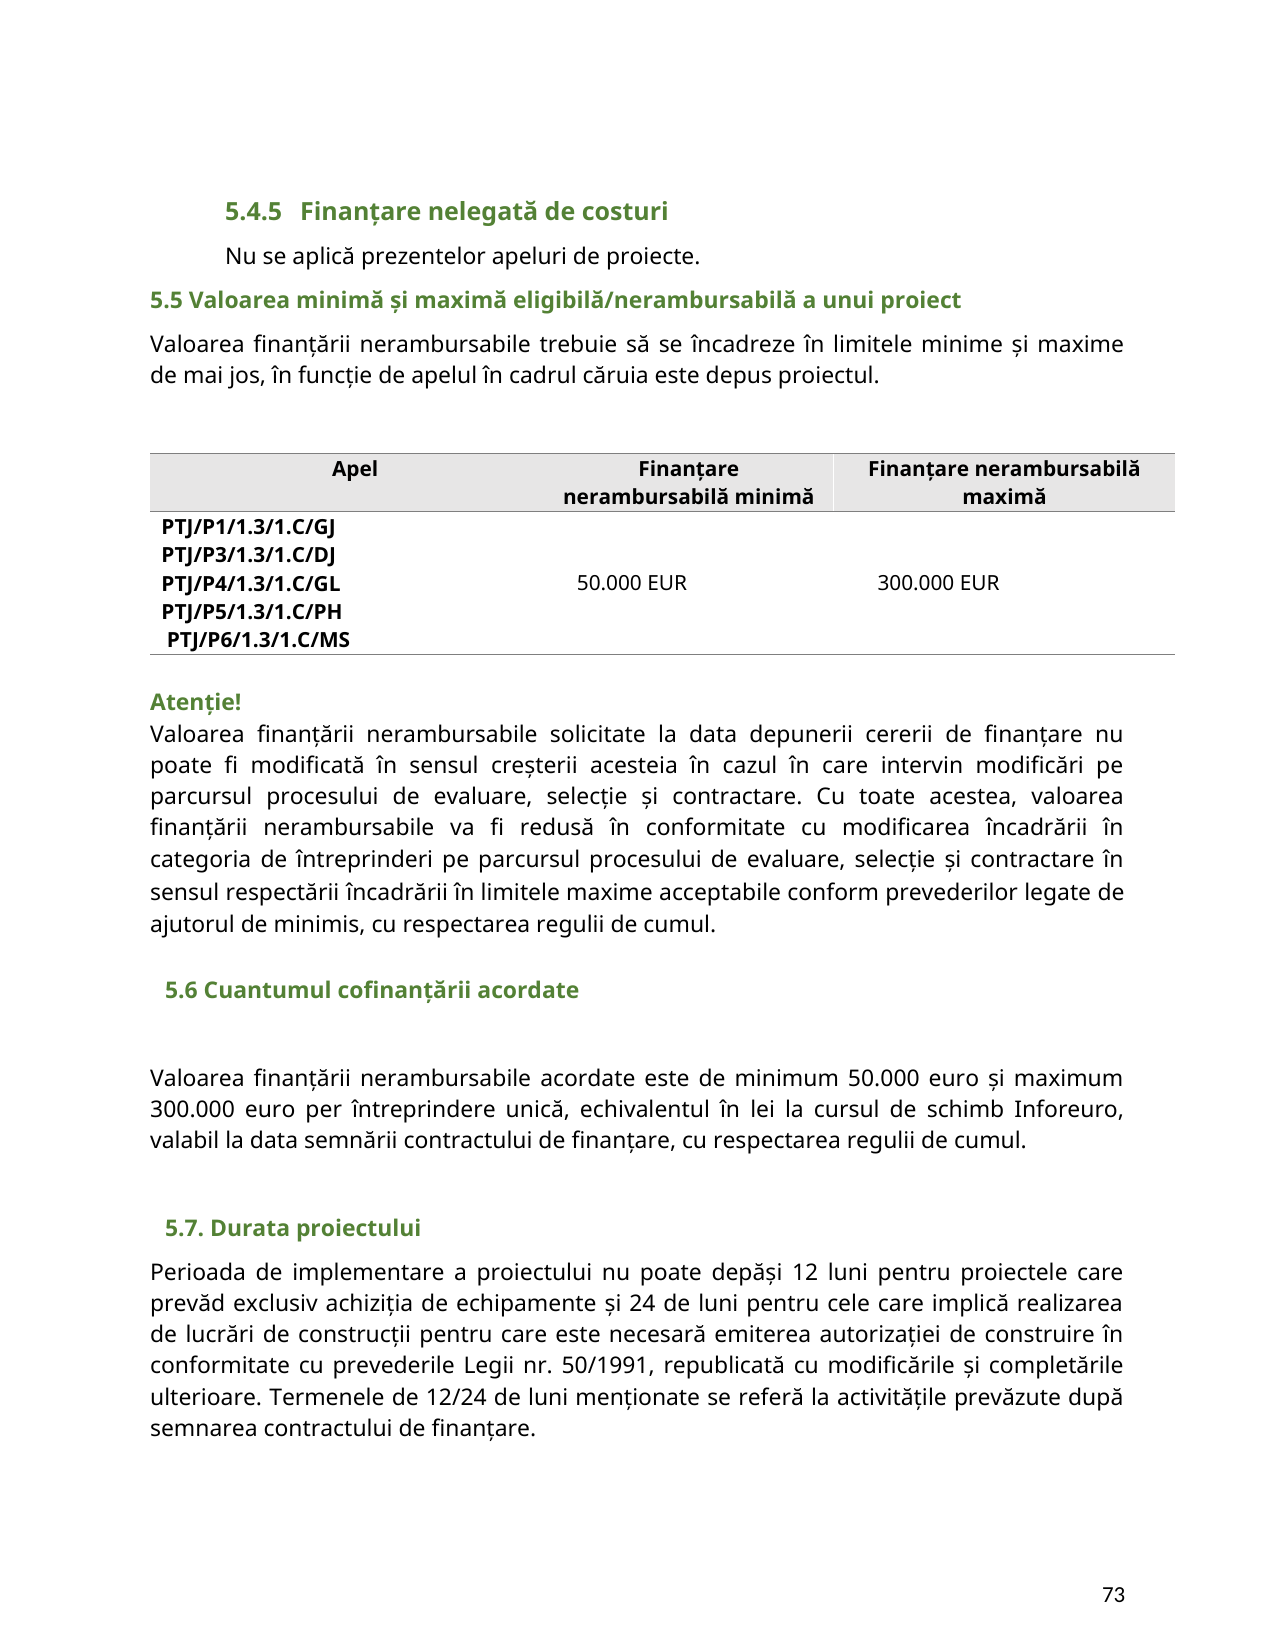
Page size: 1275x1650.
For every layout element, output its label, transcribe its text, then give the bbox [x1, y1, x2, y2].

table_cell 300.000 EUR [834, 512, 1175, 654]
subtitle 5.7. Durata proiectului [165, 1212, 1125, 1243]
text Nu se aplică prezentelor apeluri de proiecte. [225, 240, 1125, 272]
text Valoarea finanțării nerambursabile solicitate la data depunerii cererii de finanțare nu poate fi modificată în sensul creșterii acesteia în cazul în care intervin modificări pe parcursul procesului de evaluare, selecție și contractare. Cu toate acestea, valoarea finanțării nerambursabile va fi redusă în conformitate cu modificarea încadrării în categoria de întreprinderi pe parcursul procesului de evaluare, selecție și contractare în sensul respectării încadrării în limitele maxime acceptabile conform prevederilor legate de ajutorul de minimis, cu respectarea regulii de cumul. [150, 717, 1125, 939]
subtitle 5.5 Valoarea minimă și maximă eligibilă/nerambursabilă a unui proiect [150, 284, 1125, 315]
text Atenție! [150, 686, 1125, 717]
table_header Finanțare nerambursabilă minimă [544, 454, 833, 511]
text Valoarea finanțării nerambursabile trebuie să se încadreze în limitele minime și maxime de mai jos, în funcție de apelul în cadrul căruia este depus proiectul. [150, 328, 1125, 390]
subtitle Finanțare nelegată de costuri [225, 194, 1125, 228]
table_cell 50.000 EUR [544, 512, 833, 654]
text Perioada de implementare a proiectului nu poate depăși 12 luni pentru proiectele care prevăd exclusiv achiziția de echipamente și 24 de luni pentru cele care implică realizarea de lucrări de construcții pentru care este necesară emiterea autorizației de construire în conformitate cu prevederile Legii nr. 50/1991, republicată cu modificările și completările ulterioare. Termenele de 12/24 de luni menționate se referă la activitățile prevăzute după semnarea contractului de finanțare. [150, 1256, 1125, 1443]
subtitle 5.6 Cuantumul cofinanțării acordate [165, 974, 1125, 1006]
table_cell PTJ/P1/1.3/1.C/GJ PTJ/P3/1.3/1.C/DJ PTJ/P4/1.3/1.C/GL PTJ/P5/1.3/1.C/PH PTJ/P6/1.3/1.C/MS [150, 512, 544, 654]
table_header Finanțare nerambursabilă maximă [834, 454, 1175, 511]
table_header Apel [150, 454, 544, 511]
text Valoarea finanțării nerambursabile acordate este de minimum 50.000 euro și maximum 300.000 euro per întreprindere unică, echivalentul în lei la cursul de schimb Inforeuro, valabil la data semnării contractului de finanțare, cu respectarea regulii de cumul. [150, 1062, 1125, 1156]
